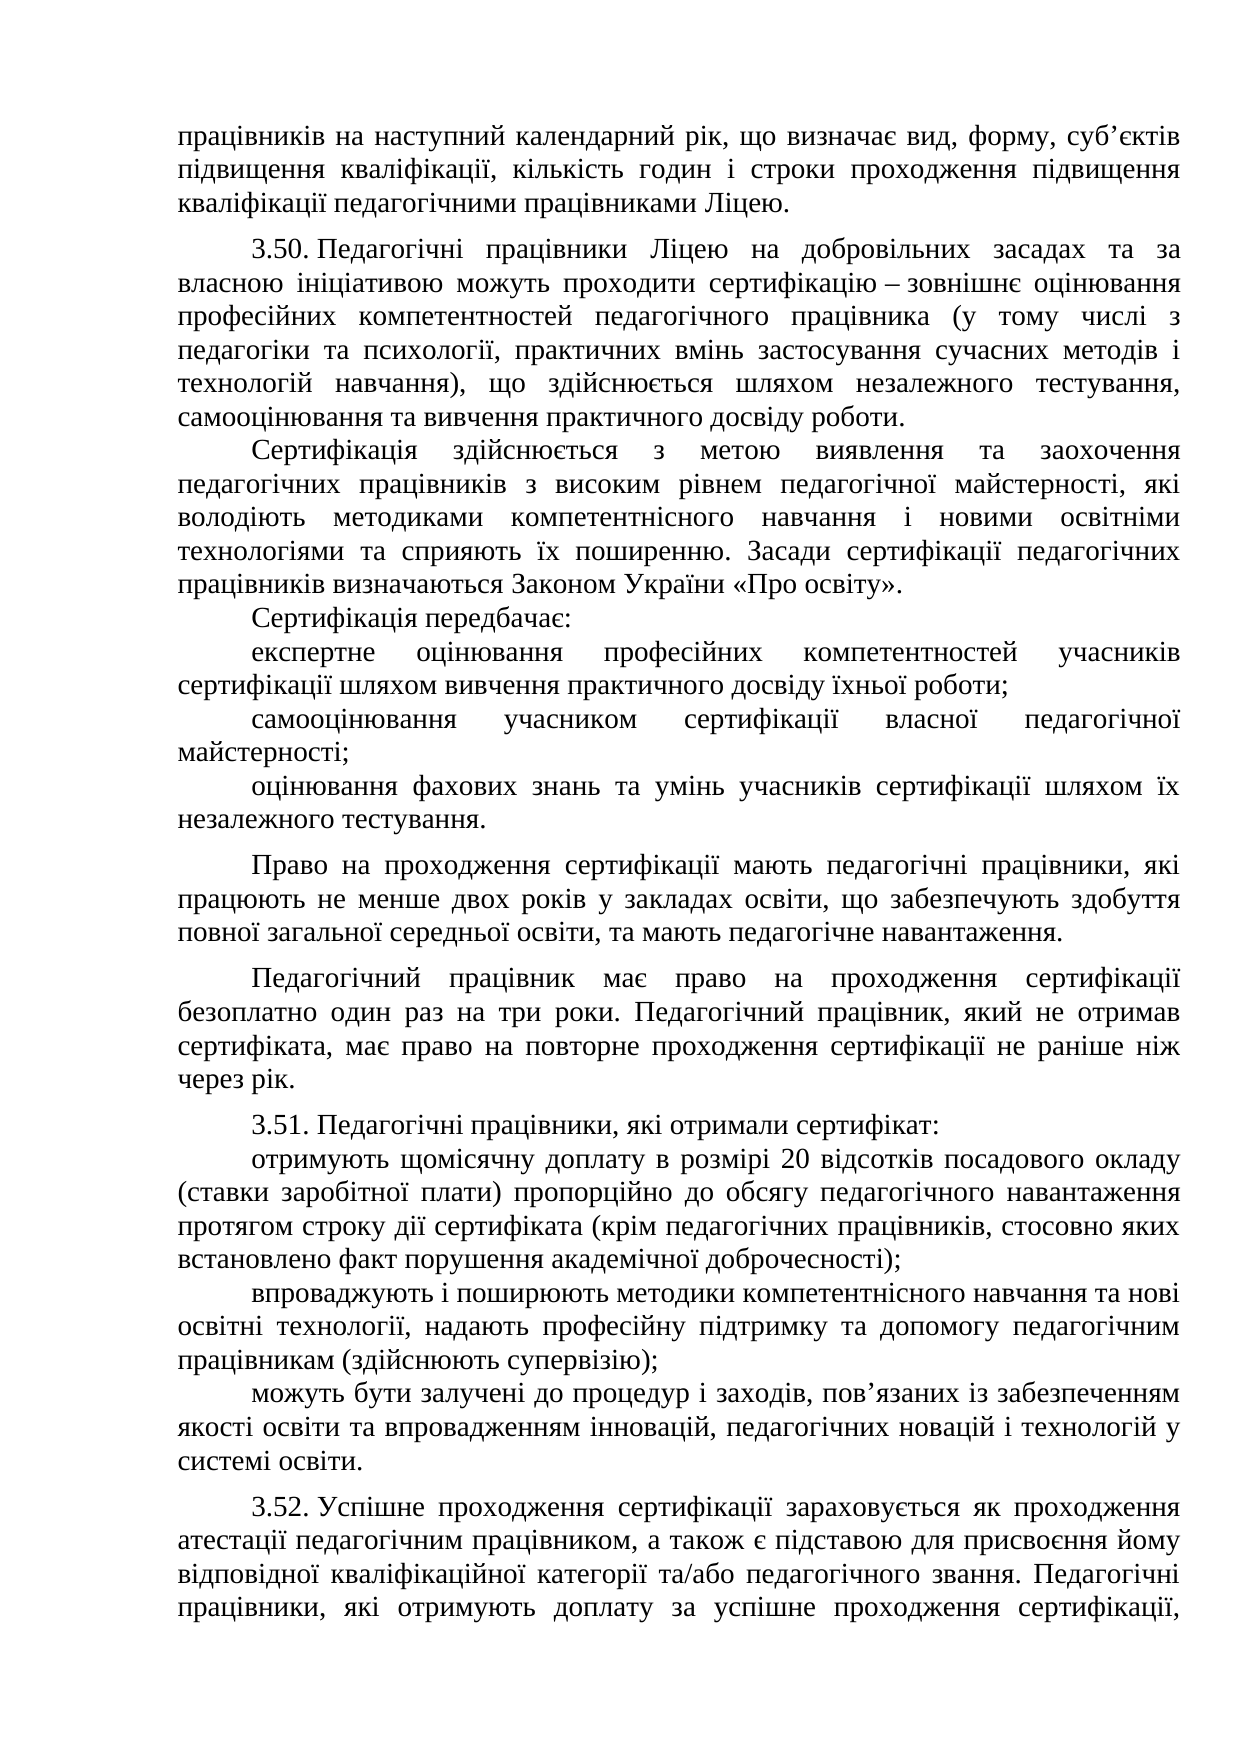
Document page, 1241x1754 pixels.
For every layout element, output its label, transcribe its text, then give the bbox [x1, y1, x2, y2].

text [177, 1489, 1181, 1623]
text оцінювання фахових знань та умінь учасників сертифікації шляхом їх незалежного тестування. [177, 768, 1181, 835]
text самооцінювання учасником сертифікації власної педагогічної майстерності; [177, 701, 1181, 768]
text отримують щомісячну доплату в розмірі 20 відсотків посадового окладу (ставки заробітної плати) пропорційно до обсягу педагогічного навантаження протягом строку дії сертифіката (крім педагогічних працівників, стосовно яких встановлено факт порушення академічної доброчесності); [177, 1141, 1181, 1275]
text Сертифікація передбачає: [177, 600, 1181, 634]
text Педагогічний працівник має право на проходження сертифікації безоплатно один раз на три роки. Педагогічний працівник, який не отримав сертифіката, має право на повторне проходження сертифікації не раніше ніж через рік. [177, 961, 1181, 1095]
text експертне оцінювання професійних компетентностей учасників сертифікації шляхом вивчення практичного досвіду їхньої роботи; [177, 634, 1181, 701]
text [177, 118, 1181, 219]
text 3.51. Педагогічні працівники, які отримали сертифікат: [177, 1107, 1181, 1141]
text впроваджують і поширюють методики компетентнісного навчання та нові освітні технології, надають професійну підтримку та допомогу педагогічним працівникам (здійснюють супервізію); [177, 1275, 1181, 1376]
text 3.50. Педагогічні працівники Ліцею на добровільних засадах та за власною ініціативою можуть проходити сертифікацію – зовнішнє оцінювання професійних компетентностей педагогічного працівника (у тому числі з педагогіки та психології, практичних вмінь застосування сучасних методів і технологій навчання), що здійснюється шляхом незалежного тестування, самооцінювання та вивчення практичного досвіду роботи. [177, 231, 1181, 432]
text Сертифікація здійснюється з метою виявлення та заохочення педагогічних працівників з високим рівнем педагогічної майстерності, які володіють методиками компетентнісного навчання і новими освітніми технологіями та сприяють їх поширенню. Засади сертифікації педагогічних працівників визначаються Законом України «Про освіту». [177, 432, 1181, 600]
text Право на проходження сертифікації мають педагогічні працівники, які працюють не менше двох років у закладах освіти, що забезпечують здобуття повної загальної середньої освіти, та мають педагогічне навантаження. [177, 847, 1181, 948]
text можуть бути залучені до процедур і заходів, пов’язаних із забезпеченням якості освіти та впровадженням інновацій, педагогічних новацій і технологій у системі освіти. [177, 1376, 1181, 1476]
